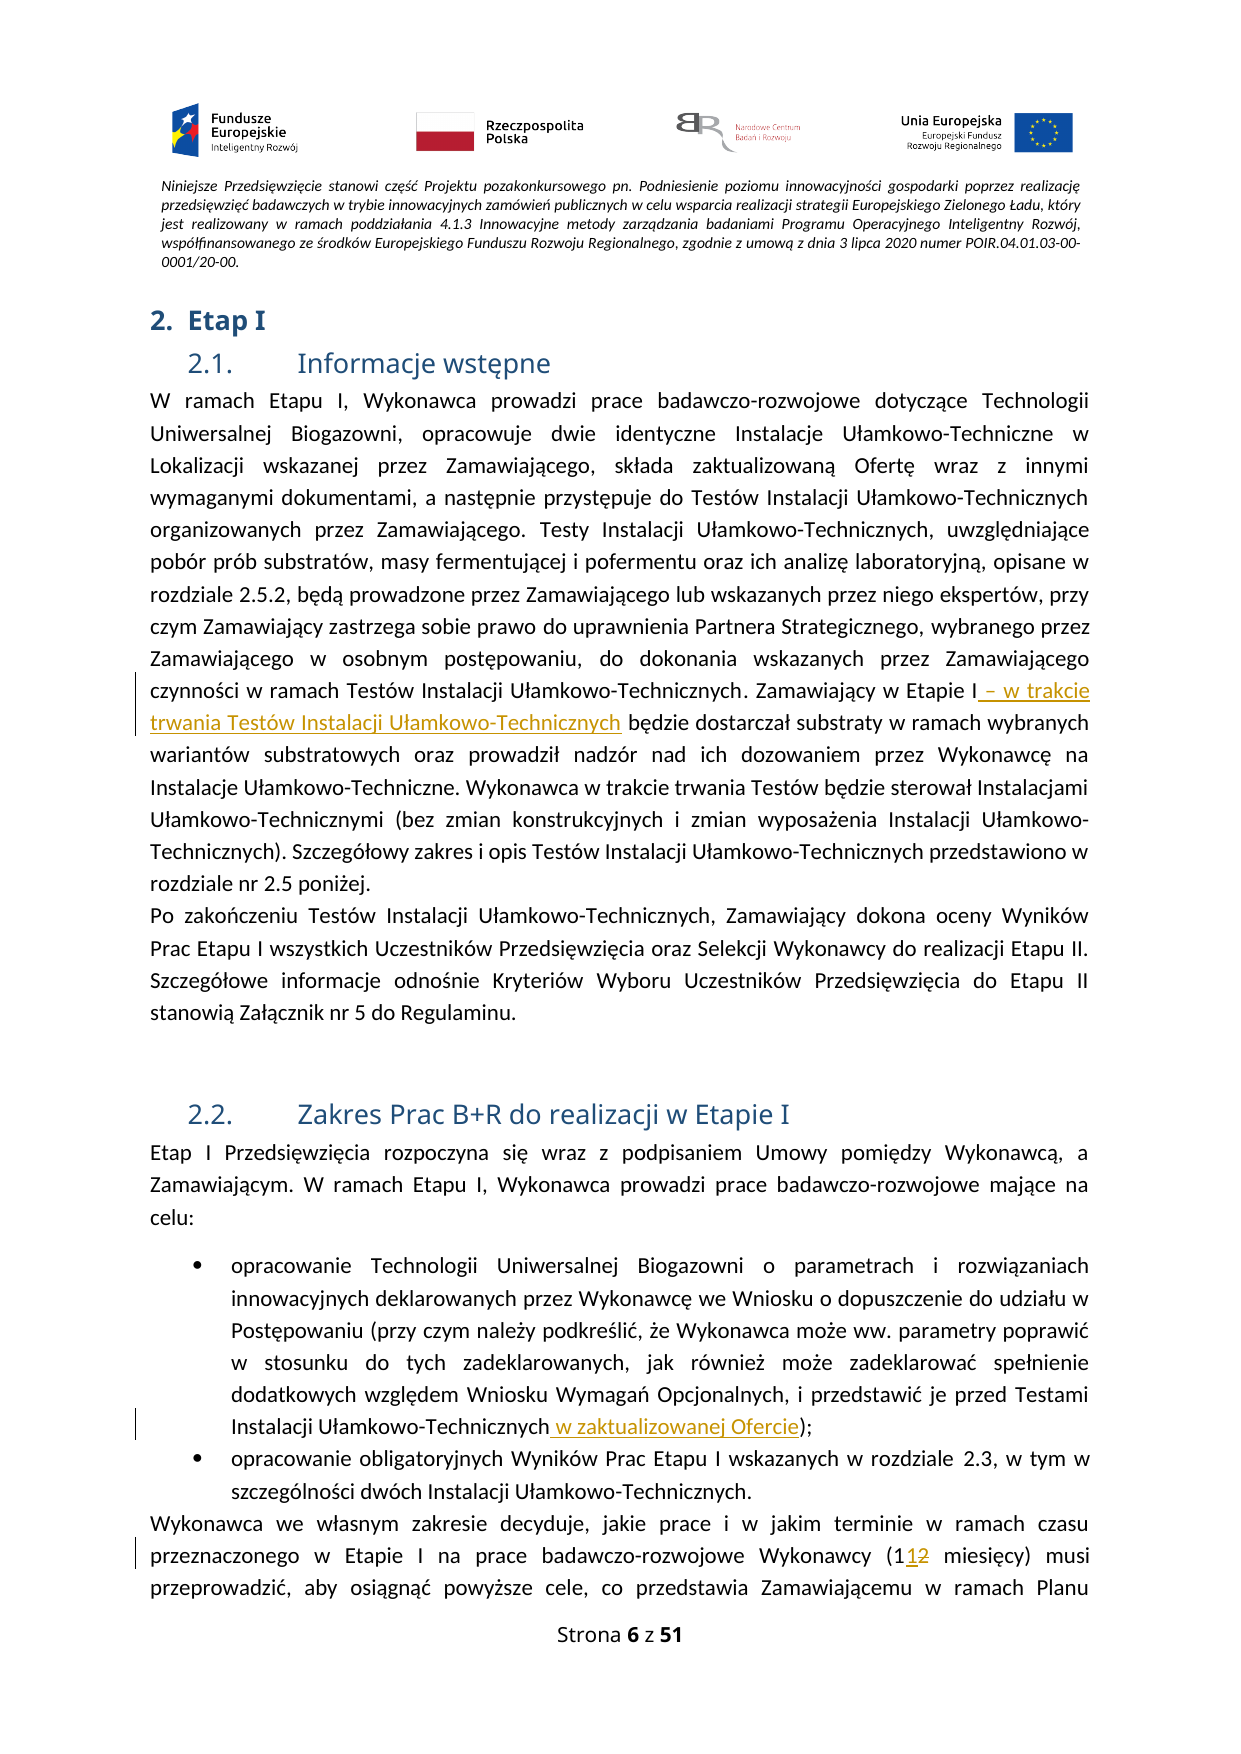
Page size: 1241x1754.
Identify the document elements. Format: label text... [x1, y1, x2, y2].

list Zakres Prac B+R do realizacji w Etapie I [187, 1096, 1090, 1133]
text Etap I Przedsięwzięcia rozpoczyna się wraz z podpisaniem Umowy pomiędzy Wykonawcą, a Zamawiającym. W ramach Etapu I, Wykonawca prowadzi prace badawczo-rozwojowe mające na celu: [150, 1138, 1090, 1231]
list opracowanie Technologii Uniwersalnej Biogazowni o parametrach i rozwiązaniach innowacyjnych deklarowanych przez Wykonawcę we Wniosku o dopuszczenie do udziału w Postępowaniu (przy czym należy podkreślić, że Wykonawca może ww. parametry poprawić w stosunku do tych zadeklarowanych, jak również może zadeklarować spełnienie dodatkowych względem Wniosku Wymagań Opcjonalnych, i przedstawić je przed Testami Instalacji Ułamkowo-Technicznych); [193, 1251, 1090, 1440]
text Po zakończeniu Testów Instalacji Ułamkowo-Technicznych, Zamawiający dokona oceny Wyników Prac Etapu I wszystkich Uczestników Przedsięwzięcia oraz Selekcji Wykonawcy do realizacji Etapu II. Szczegółowe informacje odnośnie Kryteriów Wyboru Uczestników Przedsięwzięcia do Etapu II stanowią Załącznik nr 5 do Regulaminu. [150, 902, 1090, 1026]
list opracowanie obligatoryjnych Wyników Prac Etapu I wskazanych w rozdziale 2.3, w tym w szczególności dwóch Instalacji Ułamkowo-Technicznych. [193, 1444, 1090, 1505]
picture [172, 103, 1073, 157]
list Etap I [150, 302, 1090, 339]
text W ramach Etapu I, Wykonawca prowadzi prace badawczo-rozwojowe dotyczące Technologii Uniwersalnej Biogazowni, opracowuje dwie identyczne Instalacje Ułamkowo-Techniczne w Lokalizacji wskazanej przez Zamawiającego, składa zaktualizowaną Ofertę wraz z innymi wymaganymi dokumentami, a następnie przystępuje do Testów Instalacji Ułamkowo-Technicznych organizowanych przez Zamawiającego. Testy Instalacji Ułamkowo-Technicznych, uwzględniające pobór prób substratów, masy fermentującej i pofermentu oraz ich analizę laboratoryjną, opisane w rozdziale 2.5.2, będą prowadzone przez Zamawiającego lub wskazanych przez niego ekspertów, przy czym Zamawiający zastrzega sobie prawo do uprawnienia Partnera Strategicznego, wybranego przez Zamawiającego w osobnym postępowaniu, do dokonania wskazanych przez Zamawiającego czynności w ramach Testów Instalacji Ułamkowo-Technicznych. Zamawiający w Etapie I będzie dostarczał substraty w ramach wybranych wariantów substratowych oraz prowadził nadzór nad ich dozowaniem przez Wykonawcę na Instalacje Ułamkowo-Techniczne. Wykonawca w trakcie trwania Testów będzie sterował Instalacjami Ułamkowo-Technicznymi (bez zmian konstrukcyjnych i zmian wyposażenia Instalacji Ułamkowo-Technicznych). Szczegółowy zakres i opis Testów Instalacji Ułamkowo-Technicznych przedstawiono w rozdziale nr 2.5 poniżej. [150, 387, 1090, 897]
list Informacje wstępne [187, 344, 1090, 381]
